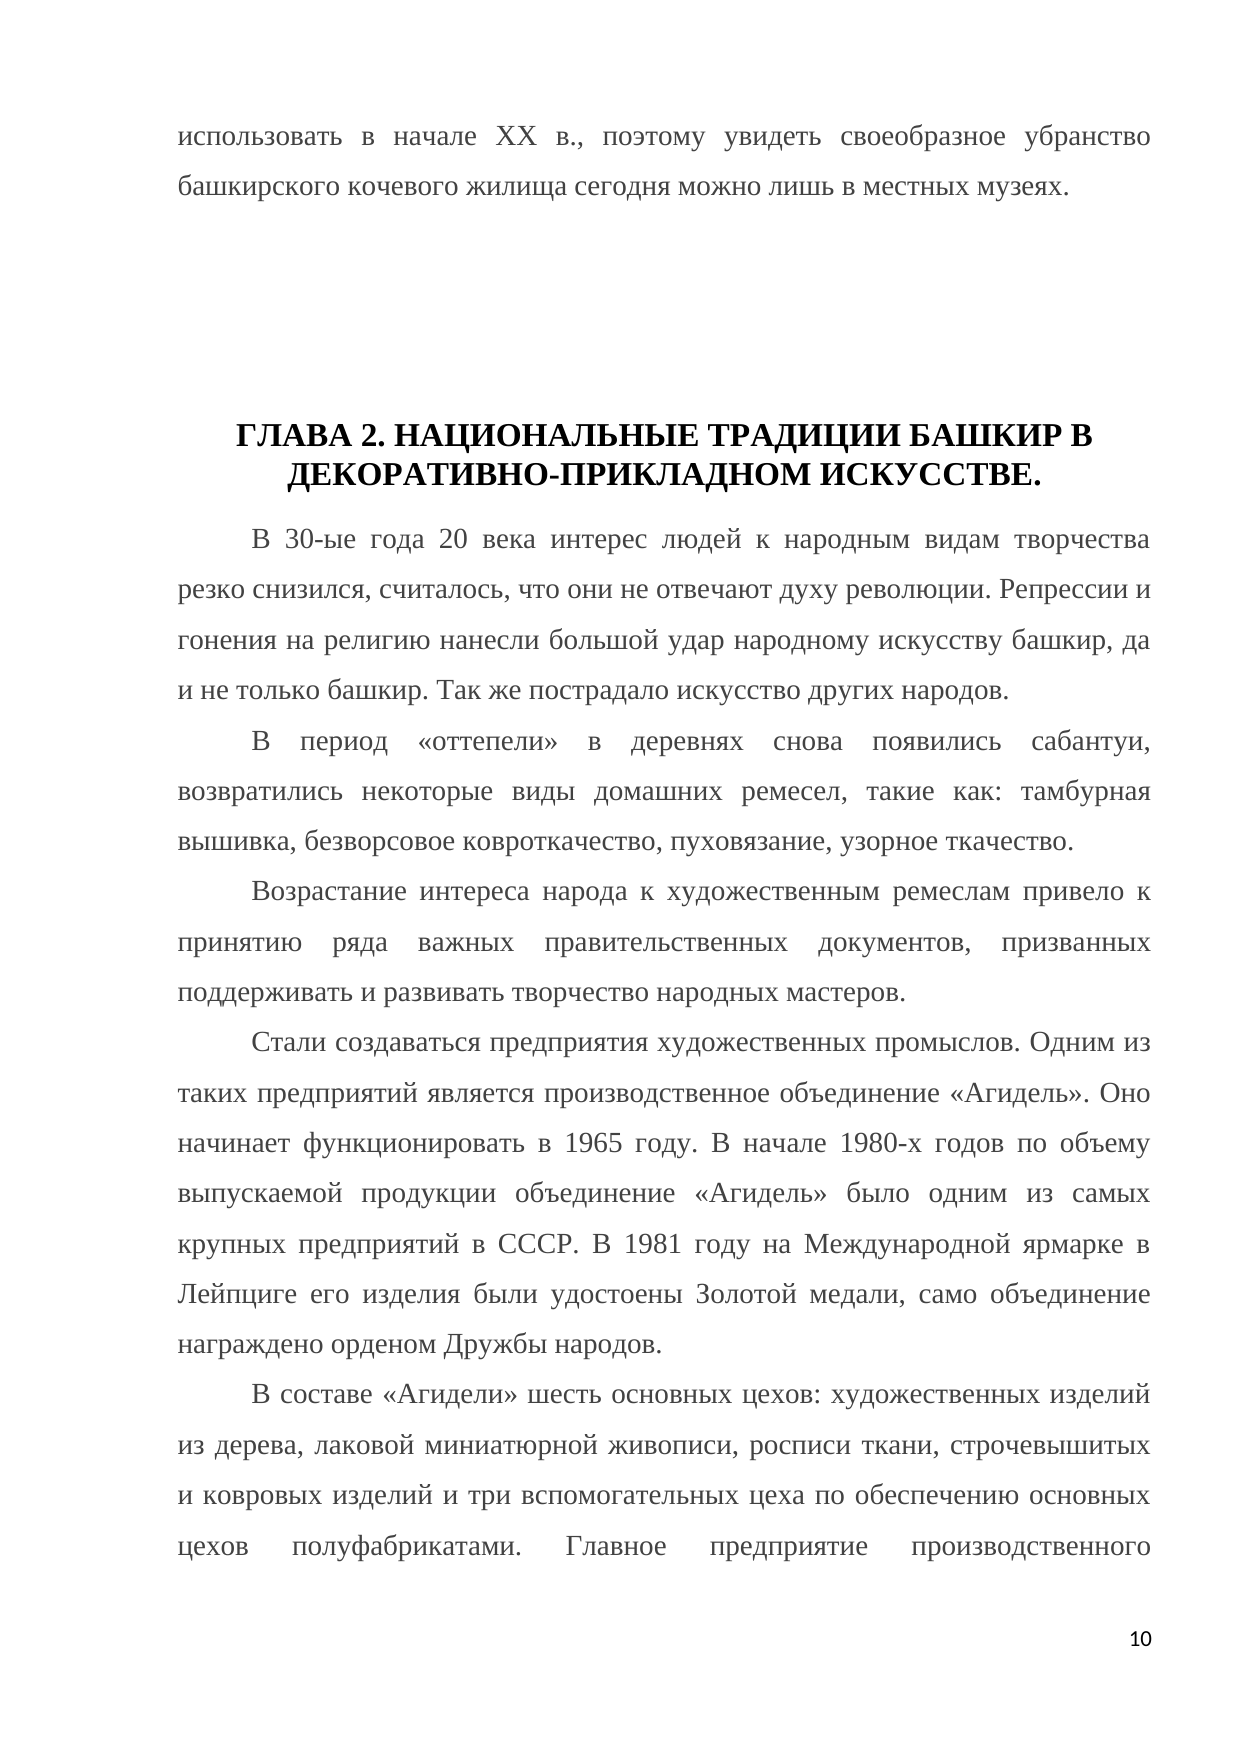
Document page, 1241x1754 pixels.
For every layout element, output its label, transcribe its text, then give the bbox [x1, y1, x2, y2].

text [177, 1377, 1152, 1561]
text В 30-ые года 20 века интерес людей к народным видам творчества резко снизился, считалось, что они не отвечают духу революции. Репрессии и гонения на религию нанесли большой удар народному искусству башкир, да и не только башкир. Так же пострадало искусство других народов. [177, 521, 1152, 706]
text Стали создаваться предприятия художественных промыслов. Одним из таких предприятий является производственное объединение «Агидель». Оно начинает функционировать в 1965 году. В начале 1980-х годов по объему выпускаемой продукции объединение «Агидель» было одним из самых крупных предприятий в СССР. В 1981 году на Международной ярмарке в Лейпциге его изделия были удостоены Золотой медали, само объединение награждено орденом Дружбы народов. [177, 1024, 1152, 1360]
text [177, 118, 1152, 202]
text Возрастание интереса народа к художественным ремеслам привело к принятию ряда важных правительственных документов, призванных поддерживать и развивать творчество народных мастеров. [177, 873, 1152, 1008]
subtitle ГЛАВА 2. НАЦИОНАЛЬНЫЕ ТРАДИЦИИ БАШКИР В ДЕКОРАТИВНО-ПРИКЛАДНОМ ИСКУССТВЕ. [177, 416, 1152, 492]
text В период «оттепели» в деревнях снова появились сабантуи, возвратились некоторые виды домашних ремесел, такие как: тамбурная вышивка, безворсовое ковроткачество, пуховязание, узорное ткачество. [177, 723, 1152, 857]
